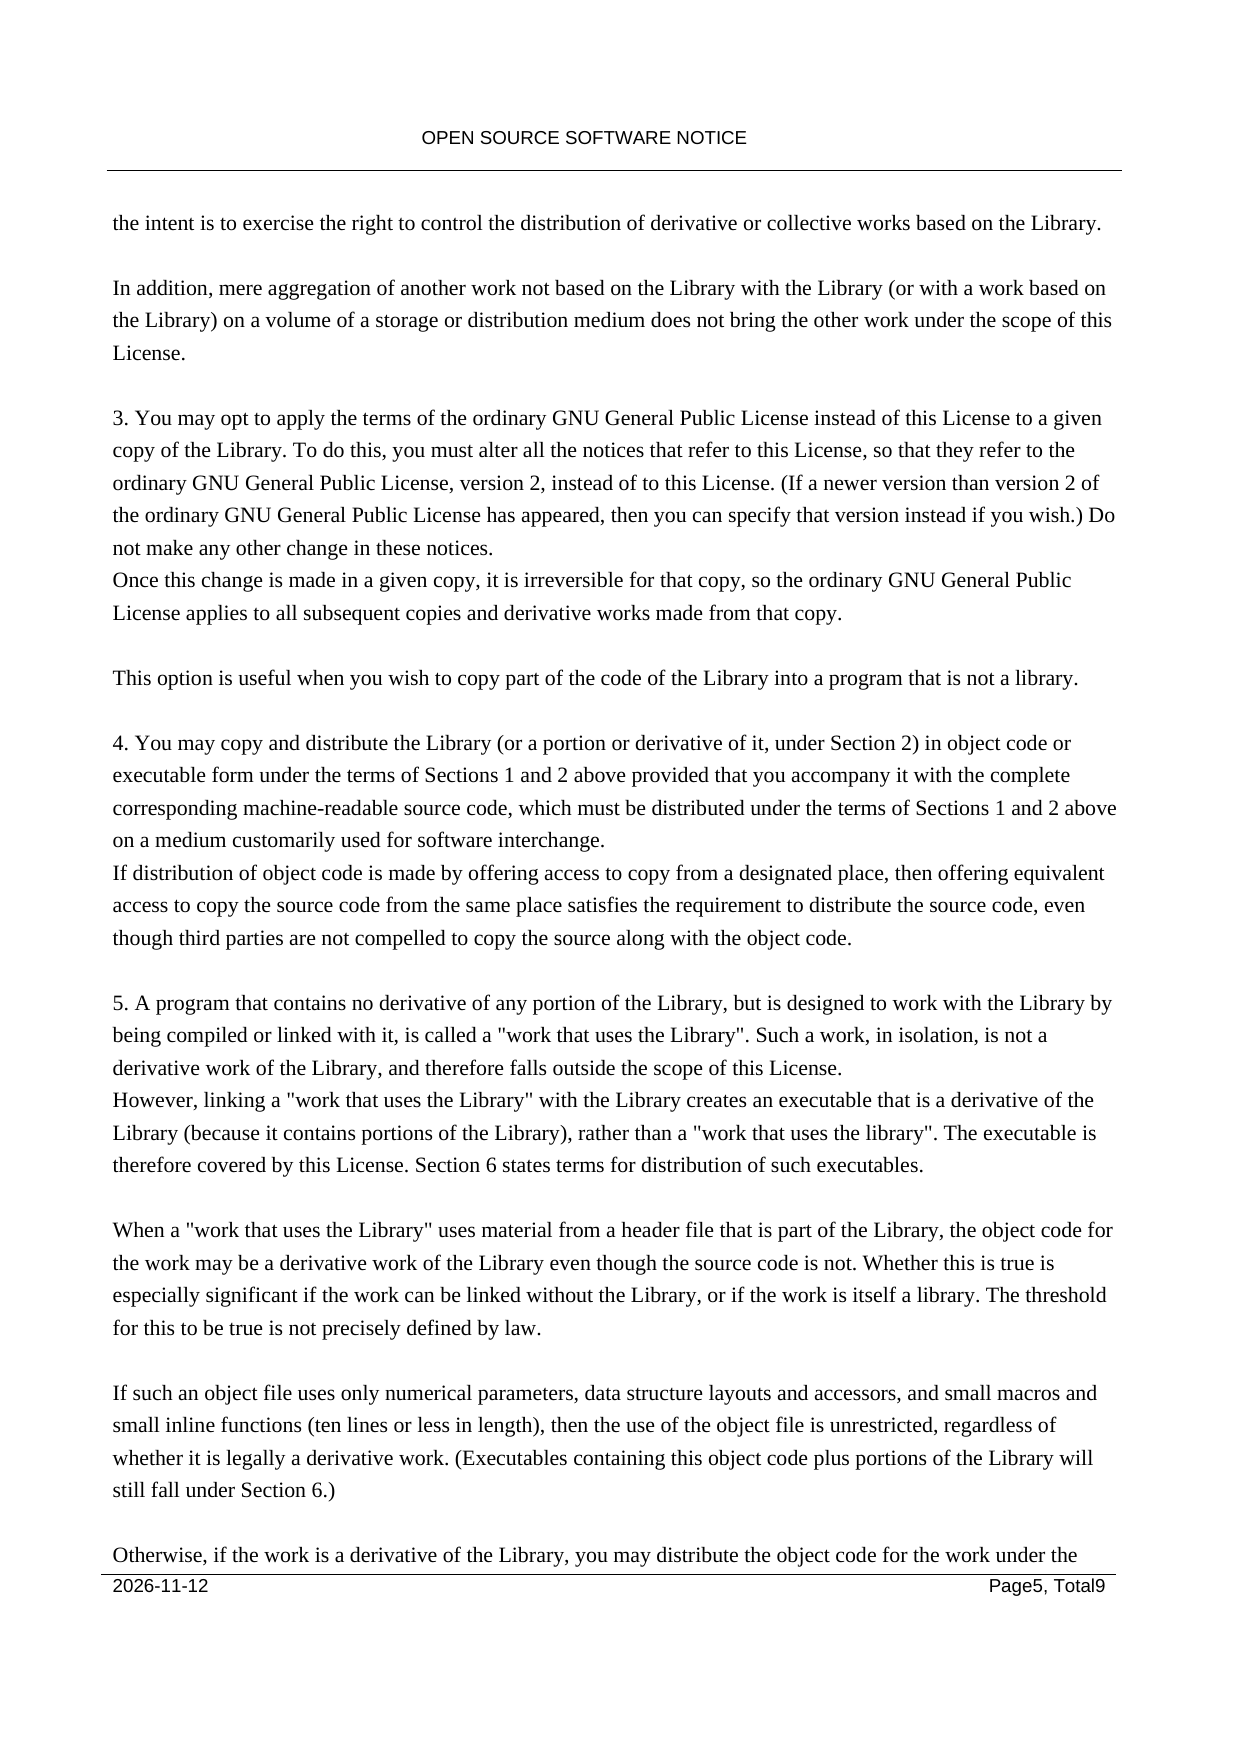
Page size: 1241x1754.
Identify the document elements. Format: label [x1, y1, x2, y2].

text [112, 206, 1128, 1571]
